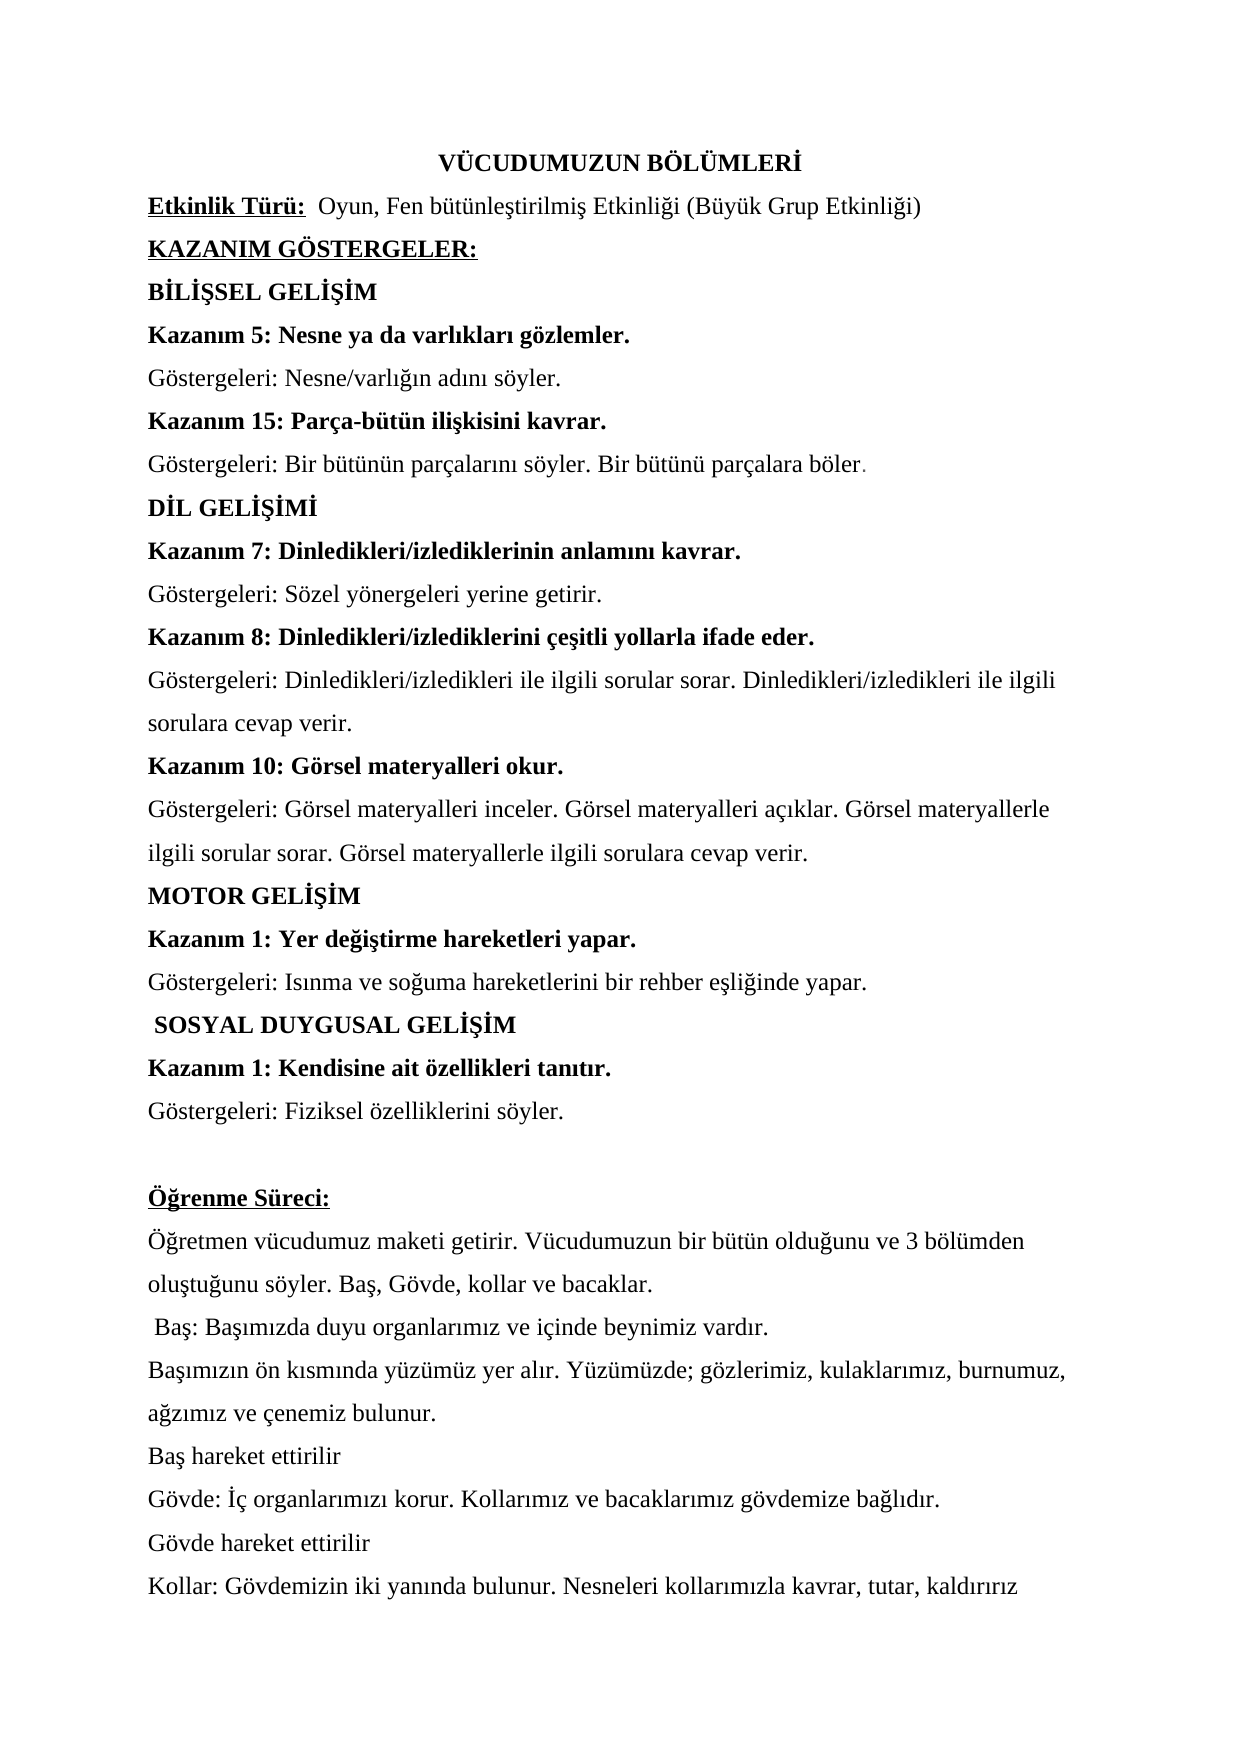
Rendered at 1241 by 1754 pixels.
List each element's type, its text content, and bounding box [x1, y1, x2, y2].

text Gövde hareket ettirilir [148, 1528, 1093, 1556]
text Kazanım 1: Kendisine ait özellikleri tanıtır. Göstergeleri: Fiziksel özelliklerini söyler. [148, 1053, 1093, 1125]
text Kazanım 7: Dinledikleri/izlediklerinin anlamını kavrar. Göstergeleri: Sözel yönergeleri yerine getirir. [148, 536, 1093, 608]
text KAZANIM GÖSTERGELER: [148, 234, 1093, 263]
text Kazanım 15: Parça-bütün ilişkisini kavrar. Göstergeleri: Bir bütünün parçalarını söyler. Bir bütünü parçalara böler. [148, 406, 1093, 478]
text Baş: Başımızda duyu organlarımız ve içinde beynimiz vardır. Başımızın ön kısmında yüzümüz yer alır. Yüzümüzde; gözlerimiz, kulaklarımız, burnumuz, ağzımız ve çenemiz bulunur. [148, 1312, 1093, 1427]
text VÜCUDUMUZUN BÖLÜMLERİ [148, 148, 1093, 176]
text SOSYAL DUYGUSAL GELİŞİM [148, 1010, 1093, 1039]
text Baş hareket ettirilir [148, 1441, 1093, 1470]
text MOTOR GELİŞİM [148, 881, 1093, 909]
text BİLİŞSEL GELİŞİM Kazanım 5: Nesne ya da varlıkları gözlemler. Göstergeleri: Nesne/varlığın adını söyler. [148, 277, 1093, 392]
text Öğrenme Süreci: [148, 1183, 1093, 1211]
text Gövde: İç organlarımızı korur. Kollarımız ve bacaklarımız gövdemize bağlıdır. [148, 1484, 1093, 1513]
text Öğretmen vücudumuz maketi getirir. Vücudumuzun bir bütün olduğunu ve 3 bölümden oluştuğunu söyler. Baş, Gövde, kollar ve bacaklar. [148, 1226, 1093, 1298]
text Kollar: Gövdemizin iki yanında bulunur. Nesneleri kollarımızla kavrar, tutar, kaldırırız [148, 1571, 1093, 1599]
text Kazanım 1: Yer değiştirme hareketleri yapar. Göstergeleri: Isınma ve soğuma hareketlerini bir rehber eşliğinde yapar. [148, 924, 1093, 996]
text Kazanım 10: Görsel materyalleri okur. Göstergeleri: Görsel materyalleri inceler. Görsel materyalleri açıklar. Görsel materyallerle ilgili sorular sorar. Görsel materyallerle ilgili sorulara cevap verir. [148, 751, 1093, 866]
text DİL GELİŞİMİ [148, 493, 1093, 521]
text Etkinlik Türü: Oyun, Fen bütünleştirilmiş Etkinliği (Büyük Grup Etkinliği) [148, 191, 1093, 219]
text Kazanım 8: Dinledikleri/izlediklerini çeşitli yollarla ifade eder. Göstergeleri: Dinledikleri/izledikleri ile ilgili sorular sorar. Dinledikleri/izledikleri ile ilgili sorulara cevap verir. [148, 622, 1093, 737]
